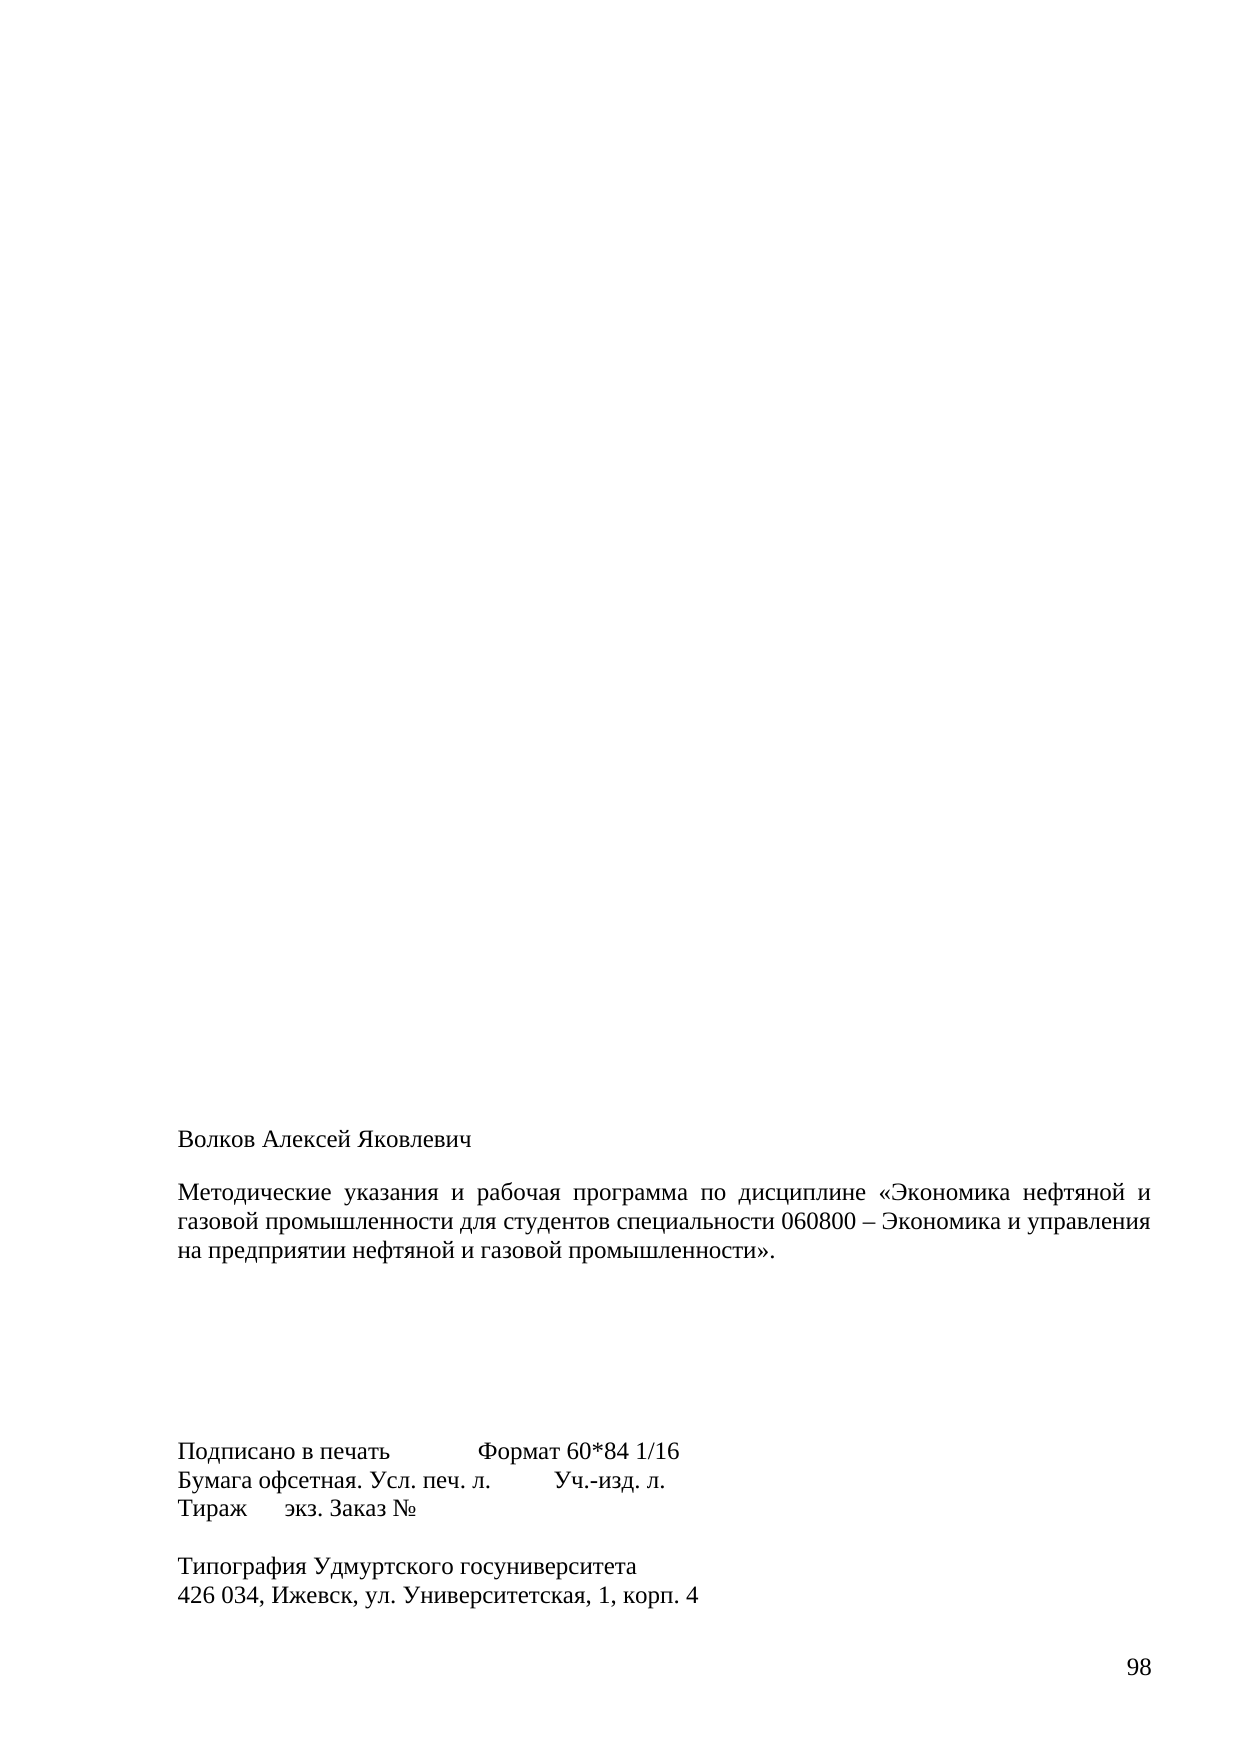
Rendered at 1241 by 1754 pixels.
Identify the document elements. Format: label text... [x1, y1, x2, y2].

text Бумага офсетная. Усл. печ. л. Уч.-изд. л. [177, 1465, 1152, 1493]
text Методические указания и рабочая программа по дисциплине «Экономика нефтяной и газовой промышленности для студентов специальности 060800 – Экономика и управления на предприятии нефтяной и газовой промышленности». [177, 1177, 1152, 1263]
text Типография Удмуртского госуниверситета [177, 1551, 1152, 1580]
text 426 034, Ижевск, ул. Университетская, 1, корп. 4 [177, 1580, 1152, 1608]
text Подписано в печать Формат 60*84 1/16 [177, 1436, 1152, 1465]
text Тираж экз. Заказ № [177, 1493, 1152, 1522]
text Волков Алексей Яковлевич [177, 1124, 1152, 1153]
